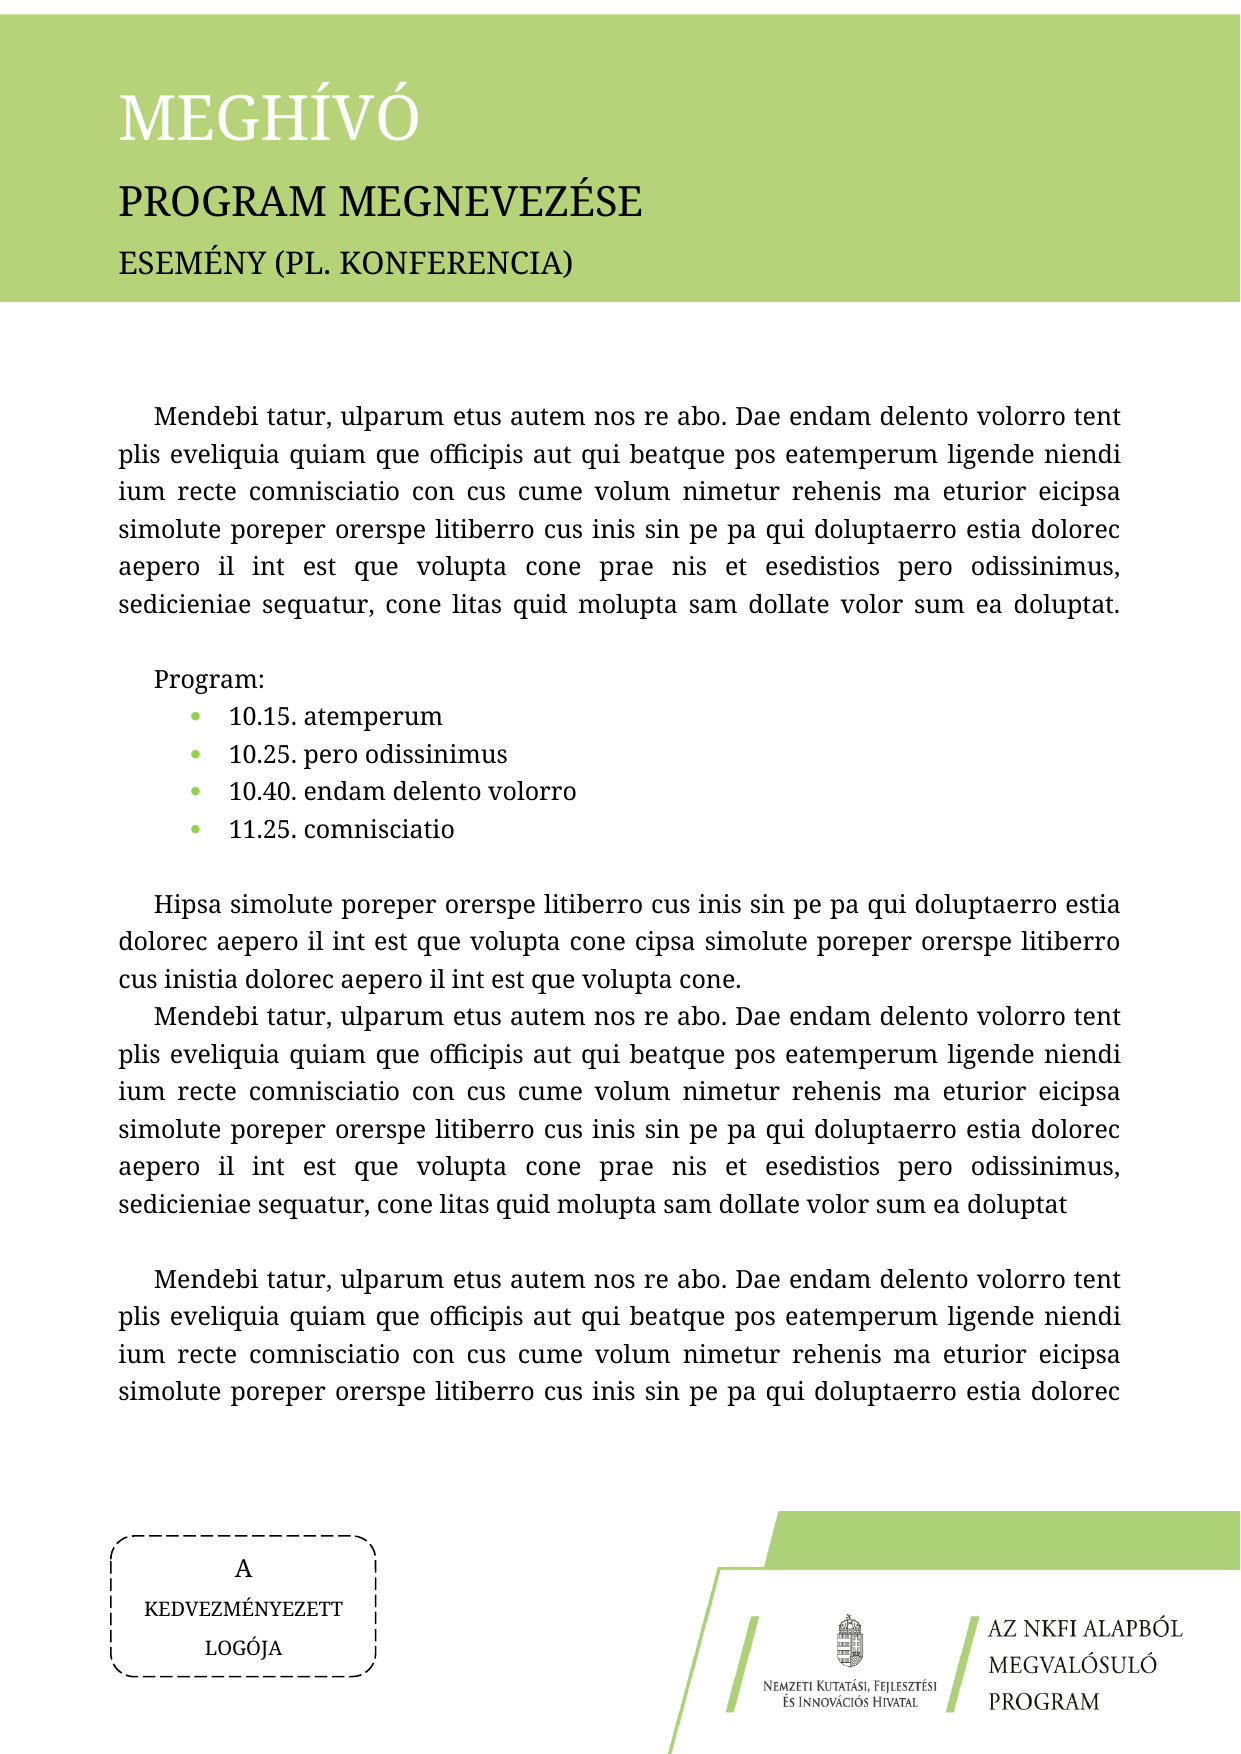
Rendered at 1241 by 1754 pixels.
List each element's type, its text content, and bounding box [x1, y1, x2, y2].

list 10.15. atemperum [191, 696, 1122, 733]
text Hipsa simolute poreper orerspe litiberro cus inis sin pe pa qui doluptaerro estia dolorec aepero il int est que volupta cone cipsa simolute poreper orerspe litiberro cus inistia dolorec aepero il int est que volupta cone. [118, 883, 1122, 996]
list 11.25. comnisciatio [191, 808, 1122, 846]
text Program: [118, 658, 1122, 696]
list 10.40. endam delento volorro [191, 771, 1122, 808]
picture [665, 1511, 1241, 1754]
list 10.25. pero odissinimus [191, 733, 1122, 771]
text Mendebi tatur, ulparum etus autem nos re abo. Dae endam delento volorro tent plis eveliquia quiam que officipis aut qui beatque pos eatemperum ligende niendi ium recte comnisciatio con cus cume volum nimetur rehenis ma eturior eicipsa simolute poreper orerspe litiberro cus inis sin pe pa qui doluptaerro estia dolorec aepero il int est que volupta cone prae nis et esedistios pero odissinimus, sedicieniae sequatur, cone litas quid molupta sam dollate volor sum ea doluptat [118, 996, 1122, 1221]
